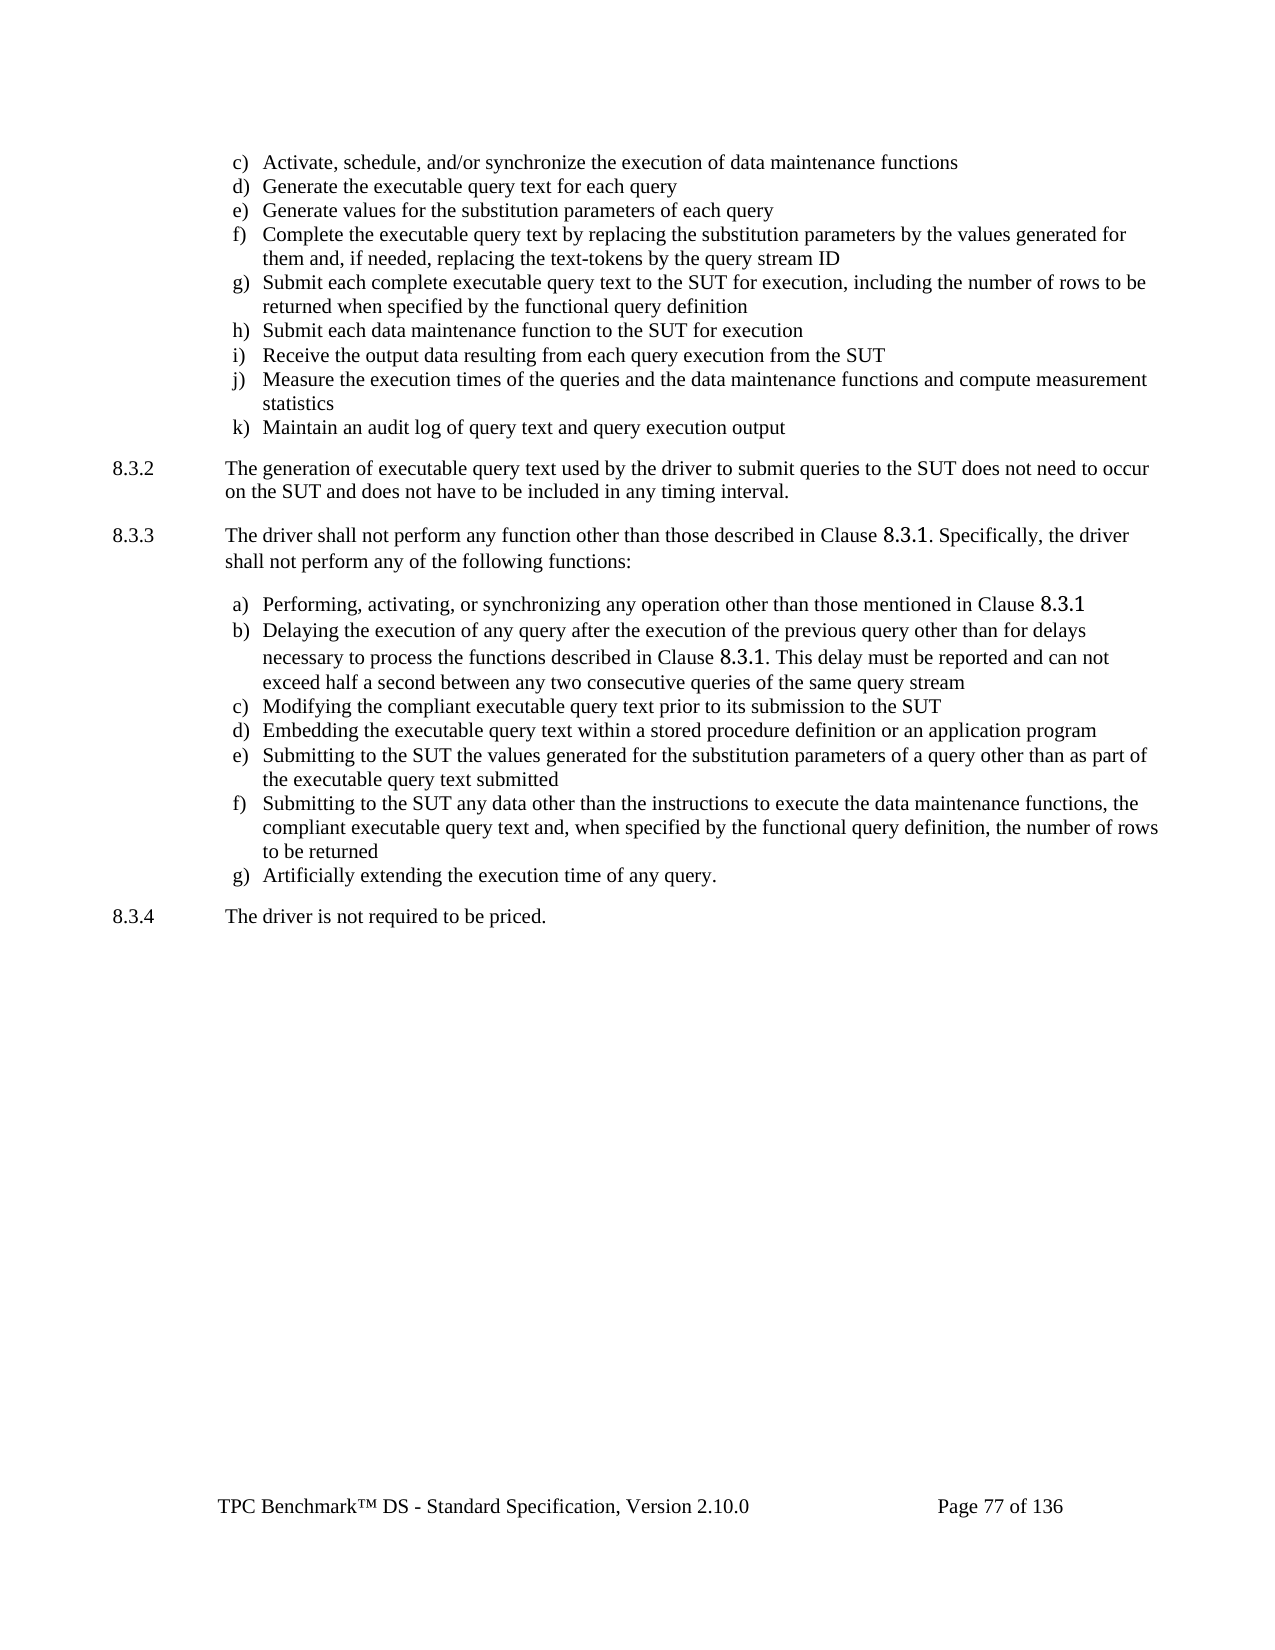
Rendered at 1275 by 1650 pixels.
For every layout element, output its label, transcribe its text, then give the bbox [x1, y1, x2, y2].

list Modifying the compliant executable query text prior to its submission to the SUT [232, 694, 1162, 718]
list Maintain an audit log of query text and query execution output [232, 415, 1162, 439]
list Activate, schedule, and/or synchronize the execution of data maintenance functions [232, 150, 1162, 174]
text The generation of executable query text used by the driver to submit queries to the SUT does not need to occur on the SUT and does not have to be included in any timing interval. [112, 455, 1162, 503]
text The driver shall not perform any function other than those described in Clause 8.3.1. Specifically, the driver shall not perform any of the following functions: [112, 520, 1162, 573]
list Receive the output data resulting from each query execution from the SUT [232, 342, 1162, 367]
list Complete the executable query text by replacing the substitution parameters by the values generated for them and, if needed, replacing the text-tokens by the query stream ID [232, 222, 1162, 270]
list Submitting to the SUT the values generated for the substitution parameters of a query other than as part of the executable query text submitted [232, 742, 1162, 791]
list Submit each data maintenance function to the SUT for execution [232, 318, 1162, 342]
list Embedding the executable query text within a stored procedure definition or an application program [232, 718, 1162, 742]
list Measure the execution times of the queries and the data maintenance functions and compute measurement statistics [232, 367, 1162, 415]
list Submitting to the SUT any data other than the instructions to execute the data maintenance functions, the compliant executable query text and, when specified by the functional query definition, the number of rows to be returned [232, 791, 1162, 863]
text The driver is not required to be priced. [112, 903, 1162, 928]
list Submit each complete executable query text to the SUT for execution, including the number of rows to be returned when specified by the functional query definition [232, 270, 1162, 318]
list Generate the executable query text for each query [232, 174, 1162, 198]
list Performing, activating, or synchronizing any operation other than those mentioned in Clause 8.3.1 [232, 589, 1162, 618]
list Delaying the execution of any query after the execution of the previous query other than for delays necessary to process the functions described in Clause 8.3.1. This delay must be reported and can not exceed half a second between any two consecutive queries of the same query stream [232, 618, 1162, 694]
list Generate values for the substitution parameters of each query [232, 198, 1162, 222]
list Artificially extending the execution time of any query. [232, 863, 1162, 887]
